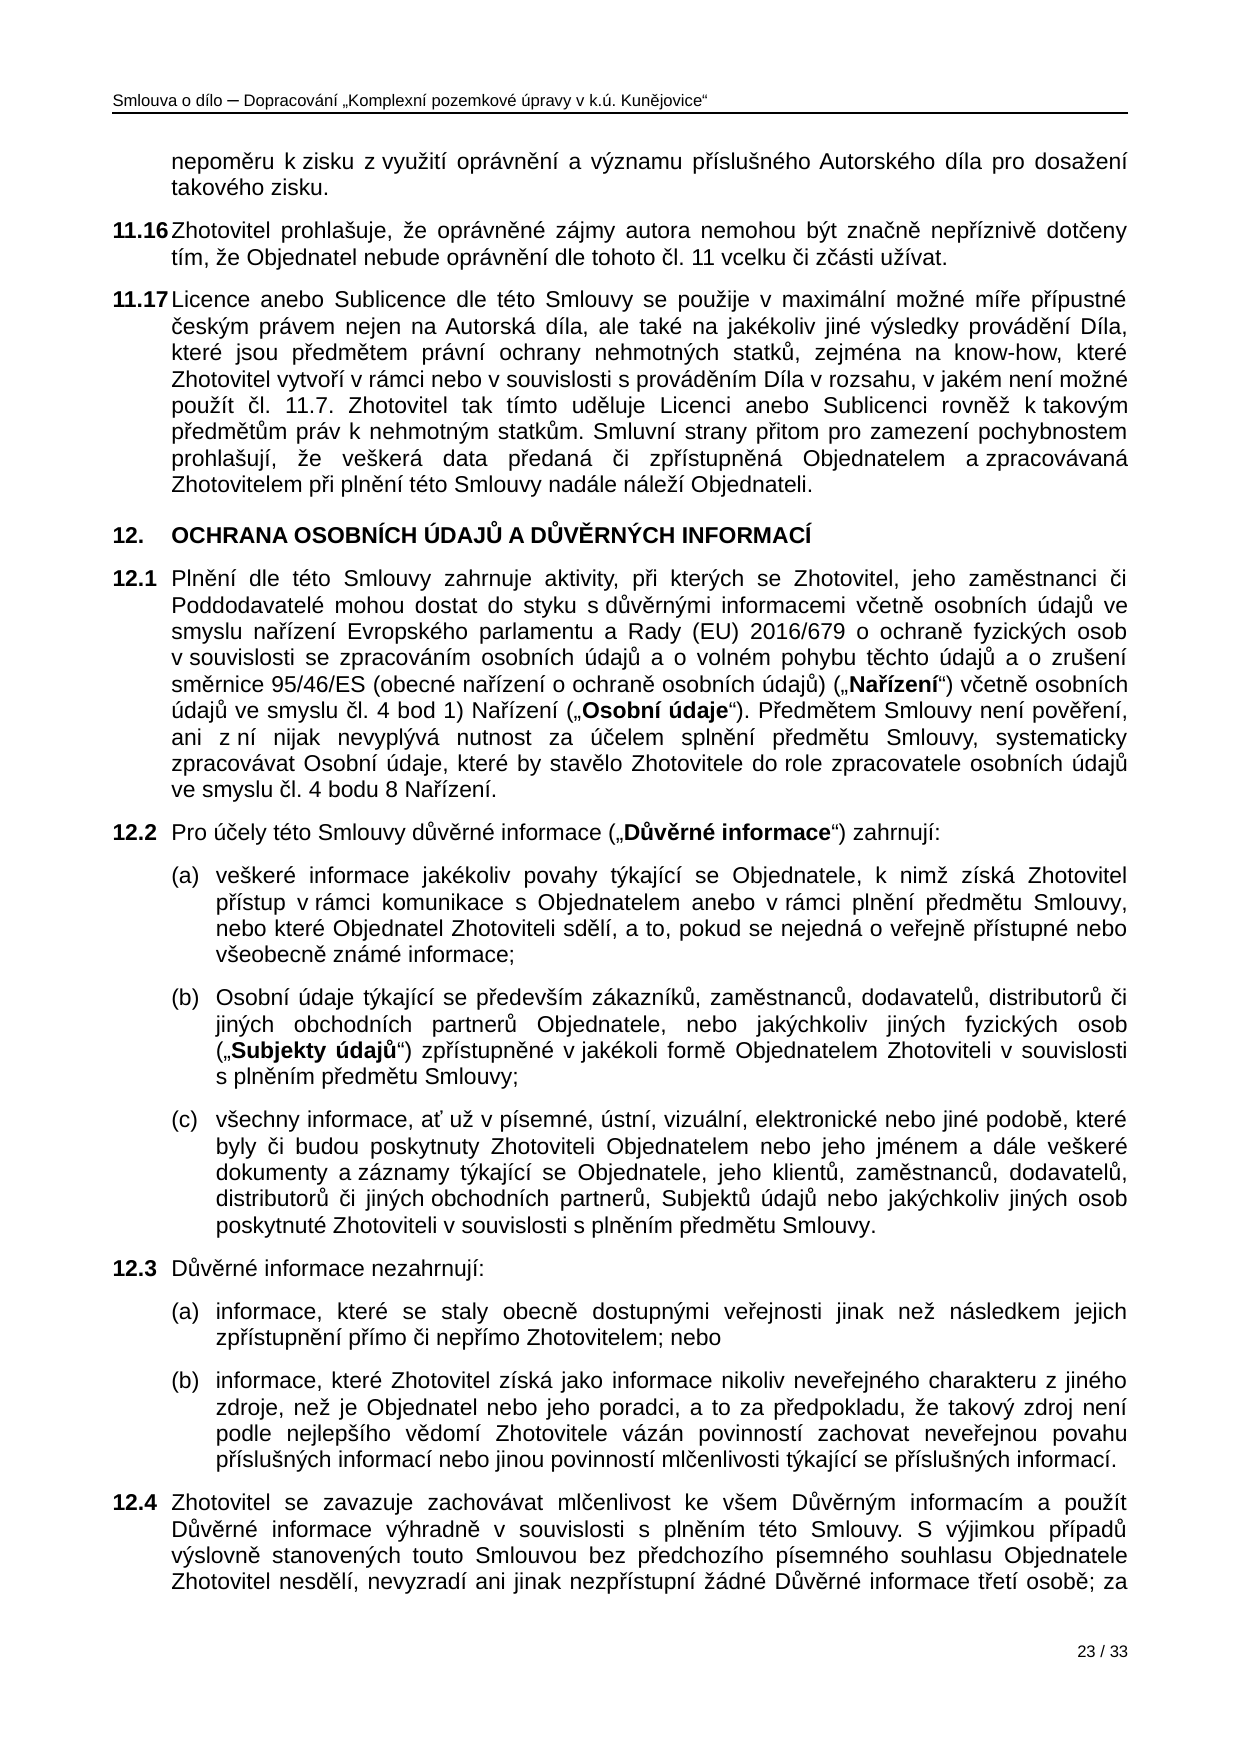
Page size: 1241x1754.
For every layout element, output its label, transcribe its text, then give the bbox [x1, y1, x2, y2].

list veškeré informace jakékoliv povahy týkající se Objednatele, k nimž získá Zhotovitel přístup v rámci komunikace s Objednatelem anebo v rámci plnění předmětu Smlouvy, nebo které Objednatel Zhotoviteli sdělí, a to, pokud se nejedná o veřejně přístupné nebo všeobecně známé informace; [171, 862, 1128, 968]
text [112, 1489, 1128, 1595]
text Ochrana osobních údajů a Důvěrných informací [112, 522, 1128, 549]
text Osobní údaje týkající se především zákazníků, zaměstnanců, dodavatelů, distributorů či jiných obchodních partnerů Objednatele, nebo jakýchkoliv jiných fyzických osob („Subjekty údajů“) zpřístupněné v jakékoli formě Objednatelem Zhotoviteli v souvislosti s plněním předmětu Smlouvy; [171, 984, 1128, 1090]
text Licence anebo Sublicence dle této Smlouvy se použije v maximální možné míře přípustné českým právem nejen na Autorská díla, ale také na jakékoliv jiné výsledky provádění Díla, které jsou předmětem právní ochrany nehmotných statků, zejména na know-how, které Zhotovitel vytvoří v rámci nebo v souvislosti s prováděním Díla v rozsahu, v jakém není možné použít čl. 11.7. Zhotovitel tak tímto uděluje Licenci anebo Sublicenci rovněž k takovým předmětům práv k nehmotným statkům. Smluvní strany přitom pro zamezení pochybnostem prohlašují, že veškerá data předaná či zpřístupněná Objednatelem a zpracovávaná Zhotovitelem při plnění této Smlouvy nadále náleží Objednateli. [112, 286, 1128, 497]
text Pro účely této Smlouvy důvěrné informace („Důvěrné informace“) zahrnují: [112, 819, 1128, 846]
list informace, které se staly obecně dostupnými veřejnosti jinak než následkem jejich zpřístupnění přímo či nepřímo Zhotovitelem; nebo [171, 1298, 1128, 1351]
list informace, které Zhotovitel získá jako informace nikoliv neveřejného charakteru z jiného zdroje, než je Objednatel nebo jeho poradci, a to za předpokladu, že takový zdroj není podle nejlepšího vědomí Zhotovitele vázán povinností zachovat neveřejnou povahu příslušných informací nebo jinou povinností mlčenlivosti týkající se příslušných informací. [171, 1367, 1128, 1473]
text Důvěrné informace nezahrnují: [112, 1255, 1128, 1281]
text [112, 148, 1128, 200]
text všechny informace, ať už v písemné, ústní, vizuální, elektronické nebo jiné podobě, které byly či budou poskytnuty Zhotoviteli Objednatelem nebo jeho jménem a dále veškeré dokumenty a záznamy týkající se Objednatele, jeho klientů, zaměstnanců, dodavatelů, distributorů či jiných obchodních partnerů, Subjektů údajů nebo jakýchkoliv jiných osob poskytnuté Zhotoviteli v souvislosti s plněním předmětu Smlouvy. [171, 1106, 1128, 1238]
text Zhotovitel prohlašuje, že oprávněné zájmy autora nemohou být značně nepříznivě dotčeny tím, že Objednatel nebude oprávnění dle tohoto čl. 11 vcelku či zčásti užívat. [112, 217, 1128, 270]
text Plnění dle této Smlouvy zahrnuje aktivity, při kterých se Zhotovitel, jeho zaměstnanci či Poddodavatelé mohou dostat do styku s důvěrnými informacemi včetně osobních údajů ve smyslu nařízení Evropského parlamentu a Rady (EU) 2016/679 o ochraně fyzických osob v souvislosti se zpracováním osobních údajů a o volném pohybu těchto údajů a o zrušení směrnice 95/46/ES (obecné nařízení o ochraně osobních údajů) („Nařízení“) včetně osobních údajů ve smyslu čl. 4 bod 1) Nařízení („Osobní údaje“). Předmětem Smlouvy není pověření, ani z ní nijak nevyplývá nutnost za účelem splnění předmětu Smlouvy, systematicky zpracovávat Osobní údaje, které by stavělo Zhotovitele do role zpracovatele osobních údajů ve smyslu čl. 4 bodu 8 Nařízení. [112, 565, 1128, 802]
